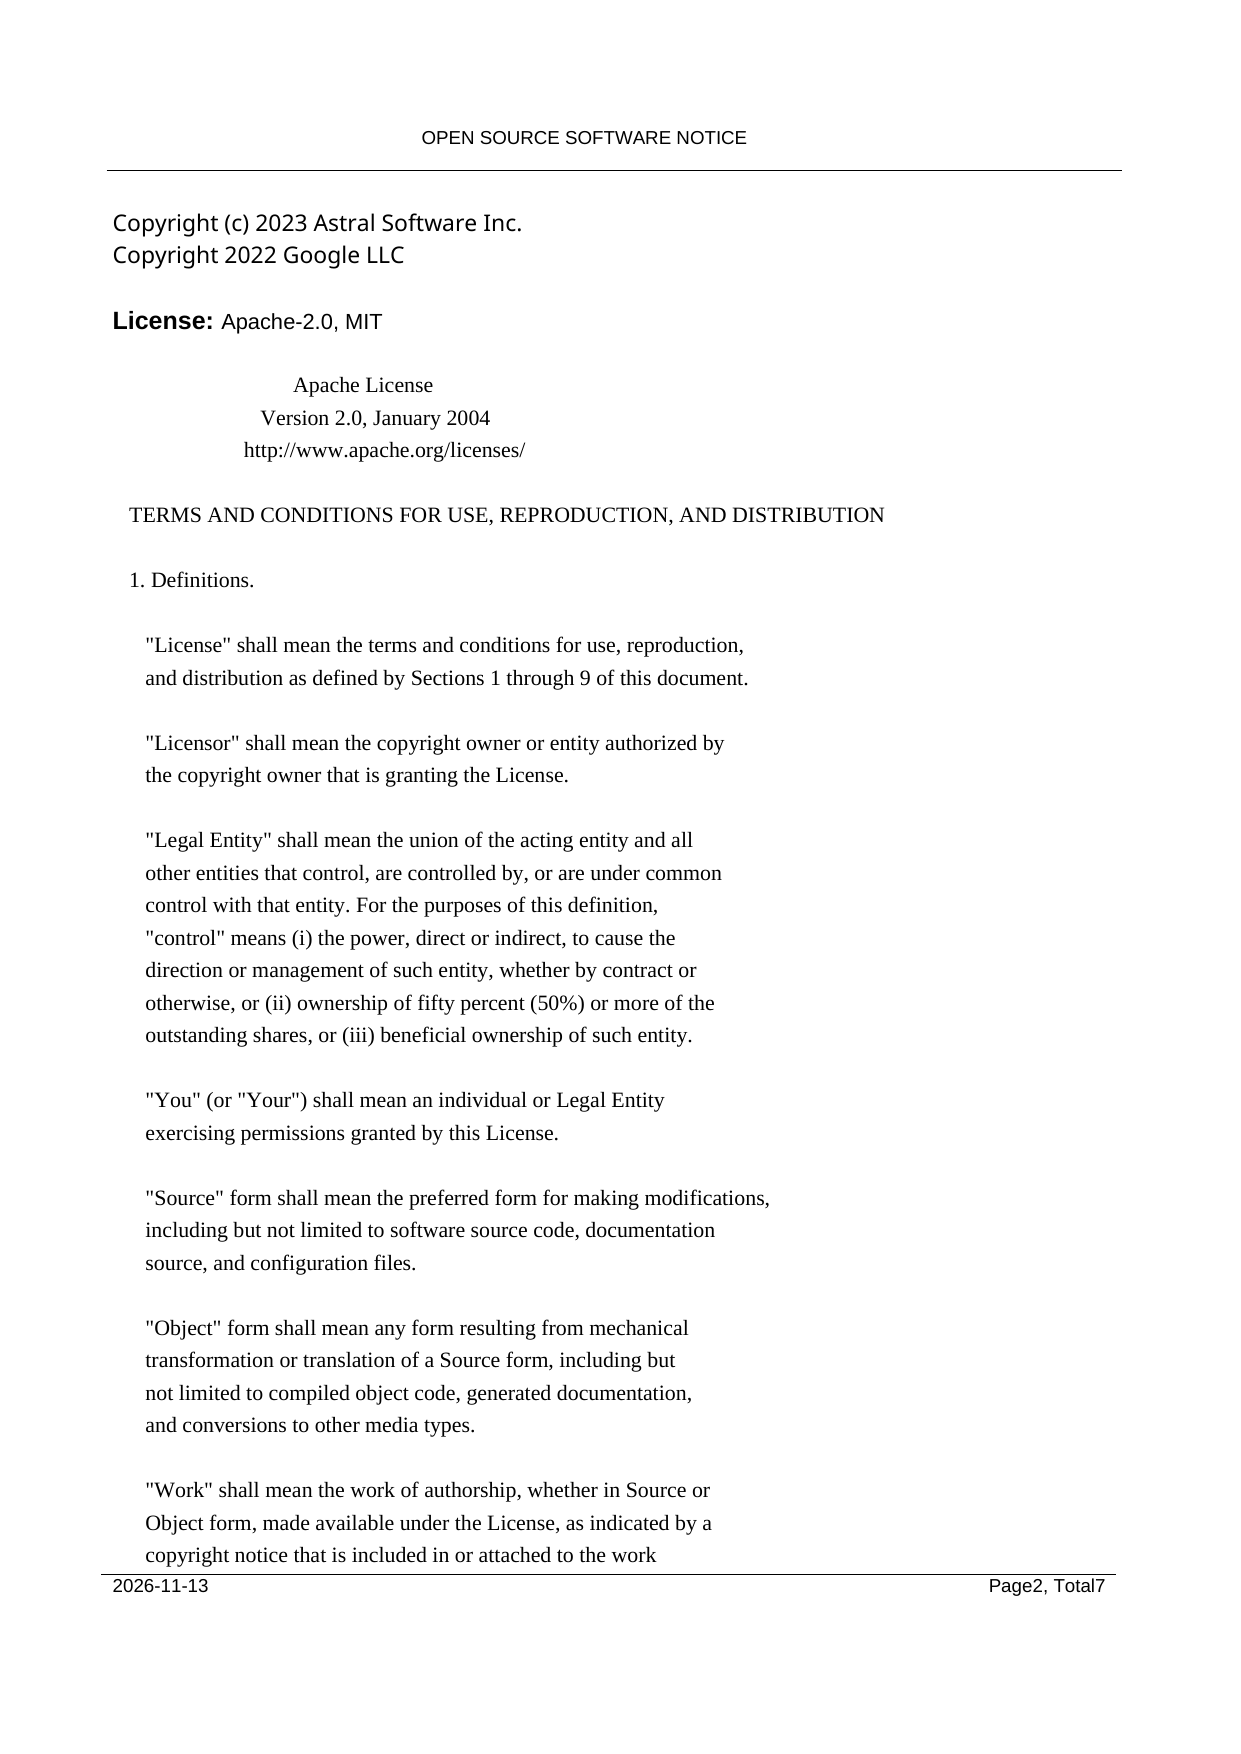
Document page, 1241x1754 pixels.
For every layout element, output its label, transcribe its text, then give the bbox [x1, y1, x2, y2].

text License: Apache-2.0, MIT [112, 304, 1128, 336]
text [112, 336, 1128, 1571]
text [112, 206, 1128, 304]
